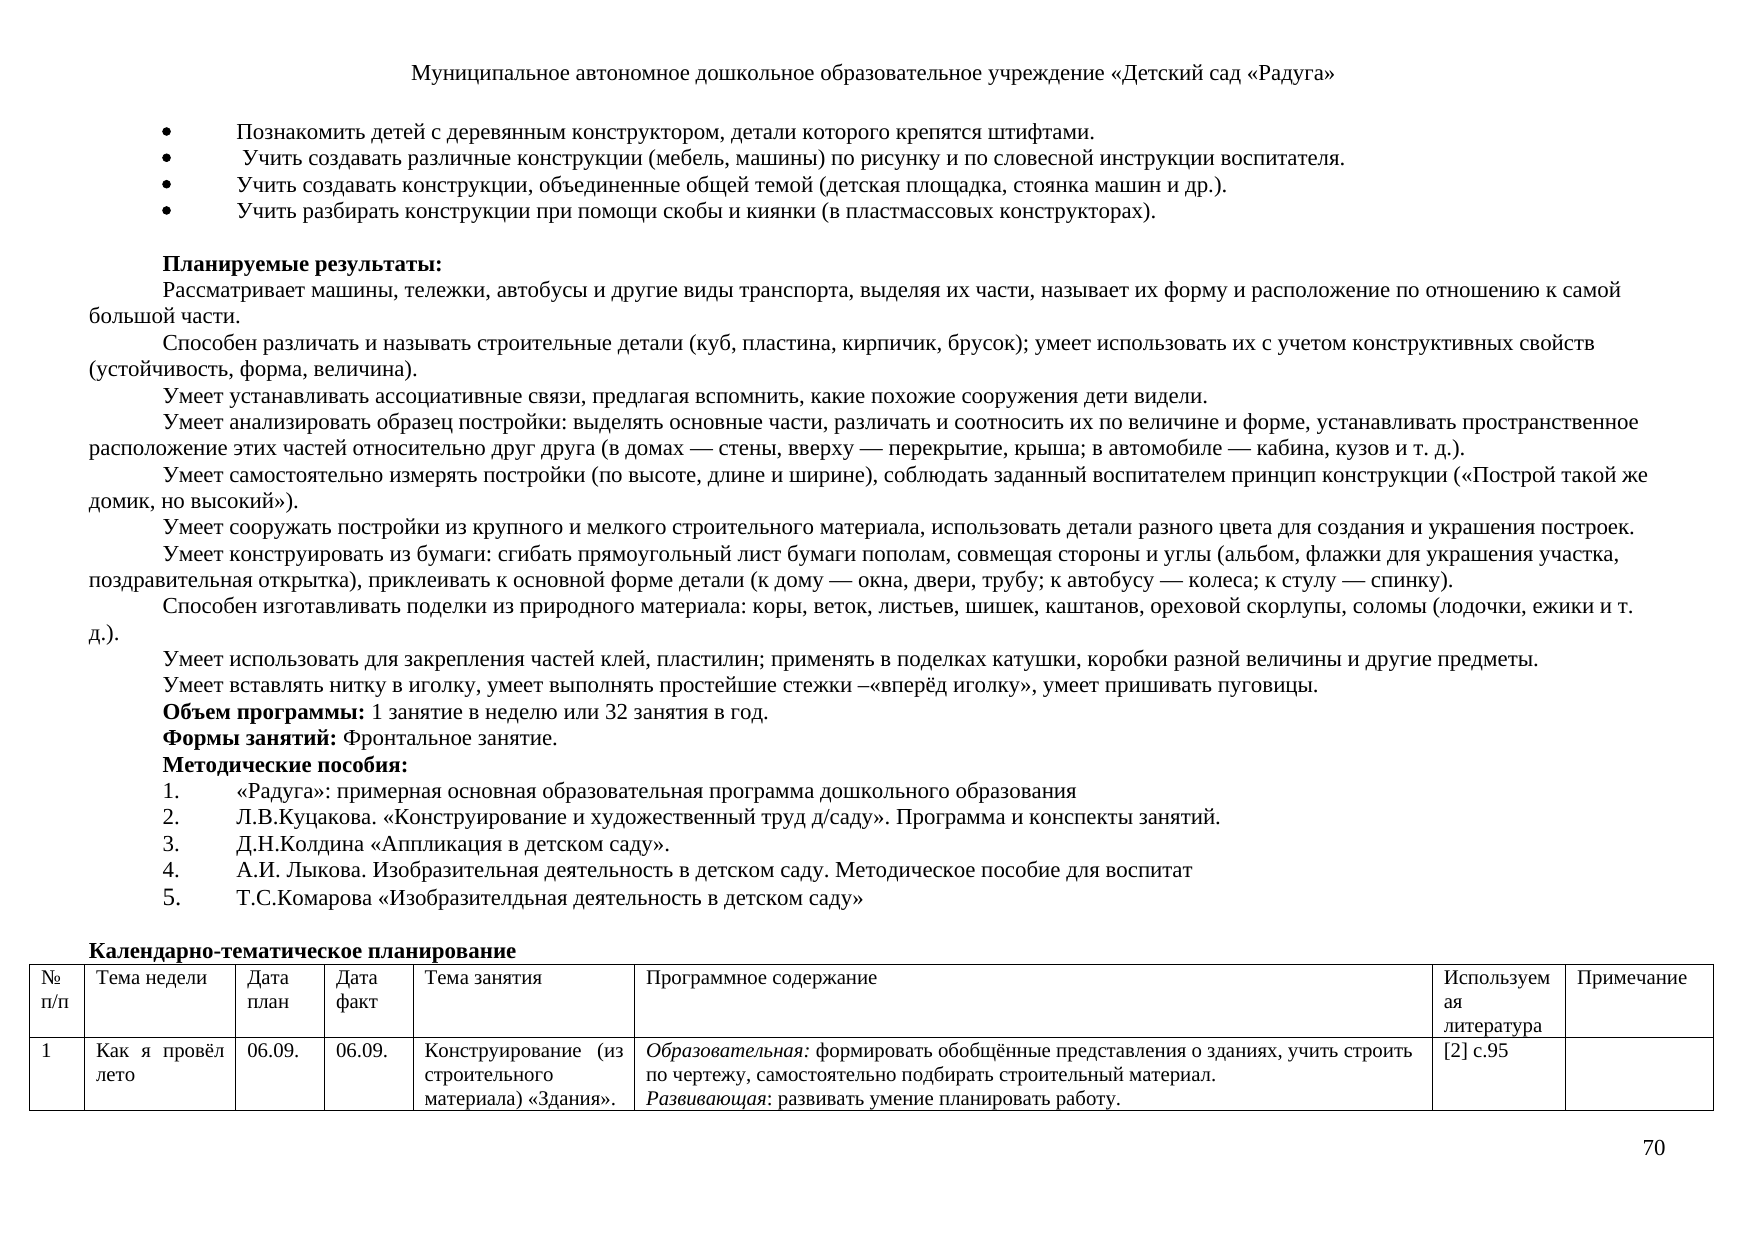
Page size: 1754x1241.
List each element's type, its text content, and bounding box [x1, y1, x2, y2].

text Формы занятий: Фронтальное занятие. [89, 724, 1665, 751]
text Умеет конструировать из бумаги: сгибать прямоугольный лист бумаги пополам, совмещая стороны и углы (альбом, флажки для украшения участка, поздравительная открытка), приклеивать к основной форме детали (к дому — окна, двери, трубу; к автобусу — колеса; к стулу — спинку). [89, 540, 1665, 592]
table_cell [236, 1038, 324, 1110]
subtitle Календарно-тематическое планирование [89, 937, 1665, 964]
text Объем программы: 1 занятие в неделю или 32 занятия в год. [89, 698, 1665, 724]
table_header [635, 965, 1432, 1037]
text Методические пособия: [89, 751, 1665, 777]
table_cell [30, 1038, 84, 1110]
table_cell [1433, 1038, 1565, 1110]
text Способен различать и называть строительные детали (куб, пластина, кирпичик, брусок); умеет использовать их с учетом конструктивных свойств (устойчивость, форма, величина). [89, 329, 1665, 382]
text Рассматривает машины, тележки, автобусы и другие виды транспорта, выделяя их части, называет их форму и расположение по отношению к самой большой части. [89, 276, 1665, 329]
list Д.Н.Колдина «Аппликация в детском саду». [89, 830, 1665, 856]
text Планируемые результаты: [89, 250, 1665, 276]
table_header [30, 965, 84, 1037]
list «Радуга»: примерная основная образовательная программа дошкольного образования [89, 777, 1665, 803]
text Умеет устанавливать ассоциативные связи, предлагая вспомнить, какие похожие сооружения дети видели. [89, 382, 1665, 408]
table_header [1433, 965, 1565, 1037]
text Умеет использовать для закрепления частей клей, пластилин; применять в поделках катушки, коробки разной величины и другие предметы. [89, 645, 1665, 672]
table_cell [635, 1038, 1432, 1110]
list Учить разбирать конструкции при помощи скобы и киянки (в пластмассовых конструкторах). [89, 197, 1665, 223]
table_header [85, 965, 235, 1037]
list Л.В.Куцакова. «Конструирование и художественный труд д/саду». Программа и конспекты занятий. [89, 803, 1665, 830]
text Умеет вставлять нитку в иголку, умеет выполнять простейшие стежки –«вперёд иголку», умеет пришивать пуговицы. [89, 672, 1665, 698]
text Способен изготавливать поделки из природного материала: коры, веток, листьев, шишек, каштанов, ореховой скорлупы, соломы (лодочки, ежики и т. д.). [89, 592, 1665, 645]
text Умеет сооружать постройки из крупного и мелкого строительного материала, использовать детали разного цвета для создания и украшения построек. [89, 513, 1665, 540]
list Учить создавать конструкции, объединенные общей темой (детская площадка, стоянка машин и др.). [89, 171, 1665, 197]
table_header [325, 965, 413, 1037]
text Умеет самостоятельно измерять постройки (по высоте, длине и ширине), соблюдать заданный воспитателем принцип конструкции («Построй такой же домик, но высокий»). [89, 461, 1665, 513]
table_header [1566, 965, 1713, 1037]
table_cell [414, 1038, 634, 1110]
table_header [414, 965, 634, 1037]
list Познакомить детей с деревянным конструктором, детали которого крепятся штифтами. [89, 118, 1665, 144]
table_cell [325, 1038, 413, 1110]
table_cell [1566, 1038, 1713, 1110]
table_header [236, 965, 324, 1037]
list А.И. Лыкова. Изобразительная деятельность в детском саду. Методическое пособие для воспитат [89, 856, 1665, 882]
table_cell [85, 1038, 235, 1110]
text Умеет анализировать образец постройки: выделять основные части, различать и соотносить их по величине и форме, устанавливать пространственное расположение этих частей относительно друг друга (в домах — стены, вверху — перекрытие, крыша; в автомобиле — кабина, кузов и т. д.). [89, 408, 1665, 461]
list Учить создавать различные конструкции (мебель, машины) по рисунку и по словесной инструкции воспитателя. [89, 144, 1665, 171]
list Т.С.Комарова «Изобразителдьная деятельность в детском саду» [89, 882, 1665, 911]
